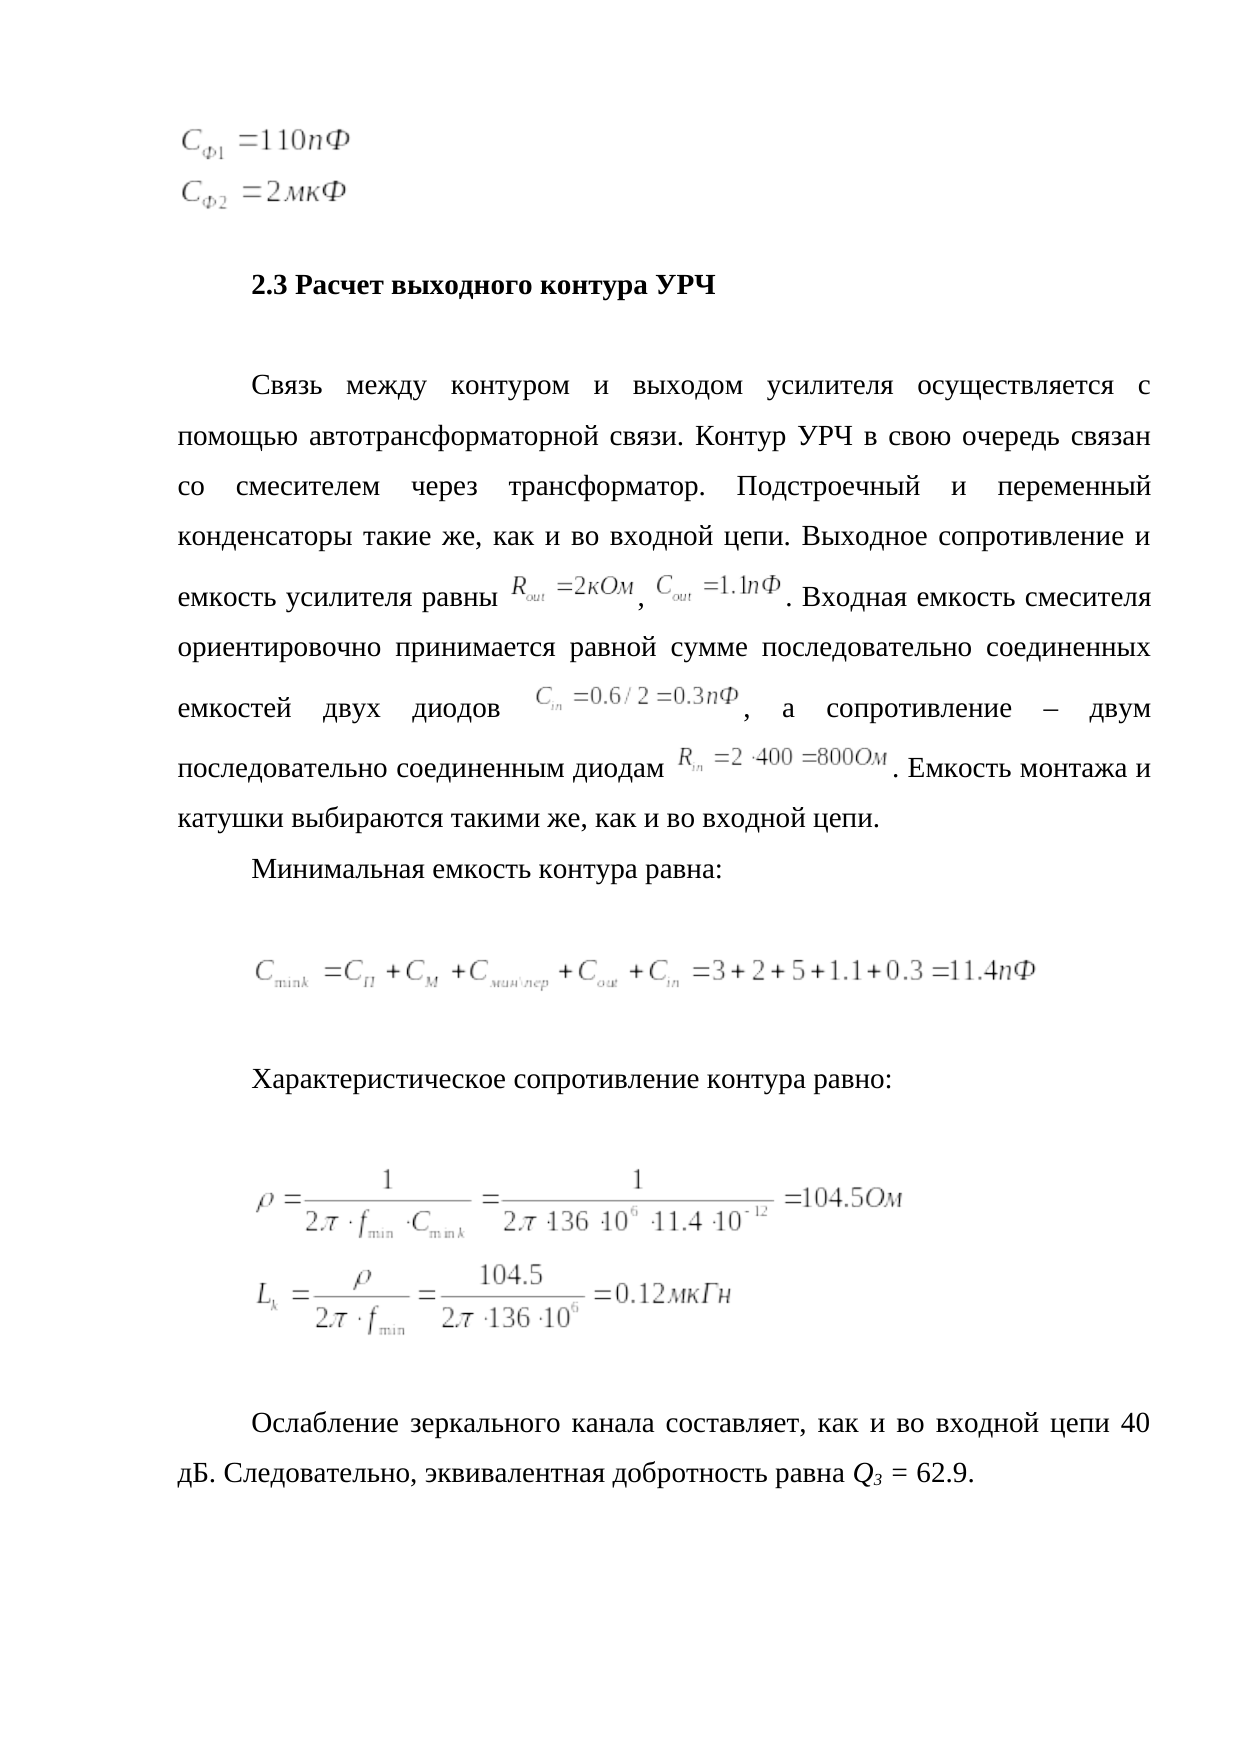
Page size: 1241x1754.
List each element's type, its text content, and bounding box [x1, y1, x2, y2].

text 2.3 Расчет выходного контура УРЧ [177, 267, 1152, 300]
text Связь между контуром и выходом усилителя осуществляется с помощью автотрансформаторной связи. Контур УРЧ в свою очередь связан со смесителем через трансформатор. Подстроечный и переменный конденсаторы такие же, как и во входной цепи. Выходное сопротивление и емкость усилителя равны , . Входная емкость смесителя ориентировочно принимается равной сумме последовательно соединенных емкостей двух диодов , а сопротивление – двум последовательно соединенным диодам . Емкость монтажа и катушки выбираются такими же, как и во входной цепи. [177, 367, 1152, 834]
text Минимальная емкость контура равна: [177, 851, 1152, 884]
text Характеристическое сопротивление контура равно: [177, 1062, 1152, 1095]
text Ослабление зеркального канала составляет, как и во входной цепи 40 дБ. Следовательно, эквивалентная добротность равна Q3 = 62.9. [177, 1405, 1152, 1489]
